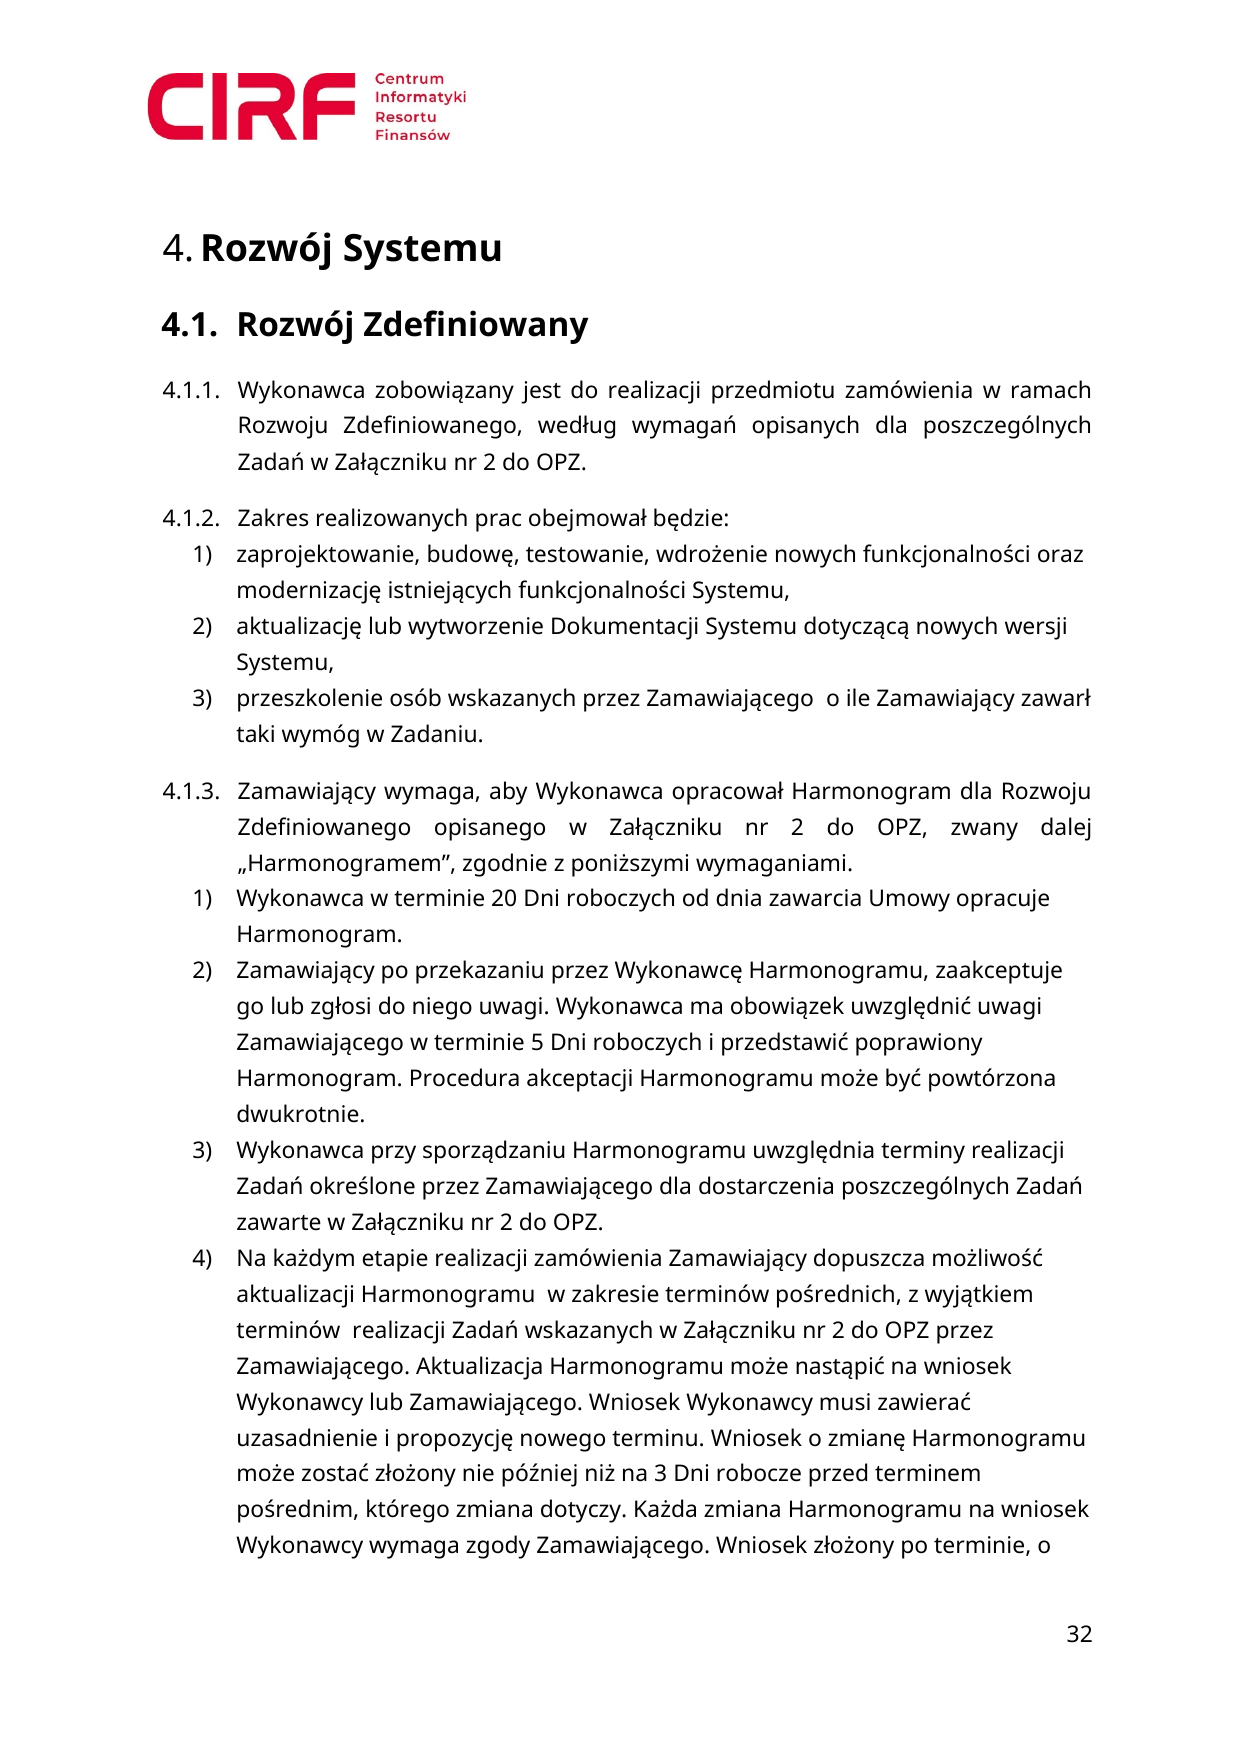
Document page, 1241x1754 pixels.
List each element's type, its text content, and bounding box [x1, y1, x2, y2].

subtitle Rozwój Systemu [162, 221, 1093, 272]
list Wykonawca w terminie 20 Dni roboczych od dnia zawarcia Umowy opracuje Harmonogram. [192, 882, 1093, 949]
subtitle Rozwój Zdefiniowany [161, 301, 1093, 346]
subtitle Zakres realizowanych prac obejmował będzie: [162, 502, 1093, 533]
list zaprojektowanie, budowę, testowanie, wdrożenie nowych funkcjonalności oraz modernizację istniejących funkcjonalności Systemu, [192, 538, 1093, 605]
picture [147, 73, 466, 140]
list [192, 1242, 1093, 1561]
subtitle Wykonawca zobowiązany jest do realizacji przedmiotu zamówienia w ramach Rozwoju Zdefiniowanego, według wymagań opisanych dla poszczególnych Zadań w Załączniku nr 2 do OPZ. [162, 373, 1093, 477]
list Wykonawca przy sporządzaniu Harmonogramu uwzględnia terminy realizacji Zadań określone przez Zamawiającego dla dostarczenia poszczególnych Zadań zawarte w Załączniku nr 2 do OPZ. [192, 1134, 1093, 1237]
list Zamawiający po przekazaniu przez Wykonawcę Harmonogramu, zaakceptuje go lub zgłosi do niego uwagi. Wykonawca ma obowiązek uwzględnić uwagi Zamawiającego w terminie 5 Dni roboczych i przedstawić poprawiony Harmonogram. Procedura akceptacji Harmonogramu może być powtórzona dwukrotnie. [192, 954, 1093, 1129]
subtitle Zamawiający wymaga, aby Wykonawca opracował Harmonogram dla Rozwoju Zdefiniowanego opisanego w Załączniku nr 2 do OPZ, zwany dalej „Harmonogramem”, zgodnie z poniższymi wymaganiami. [162, 774, 1093, 878]
list przeszkolenie osób wskazanych przez Zamawiającego o ile Zamawiający zawarł taki wymóg w Zadaniu. [192, 682, 1093, 749]
list aktualizację lub wytworzenie Dokumentacji Systemu dotyczącą nowych wersji Systemu, [192, 610, 1093, 677]
